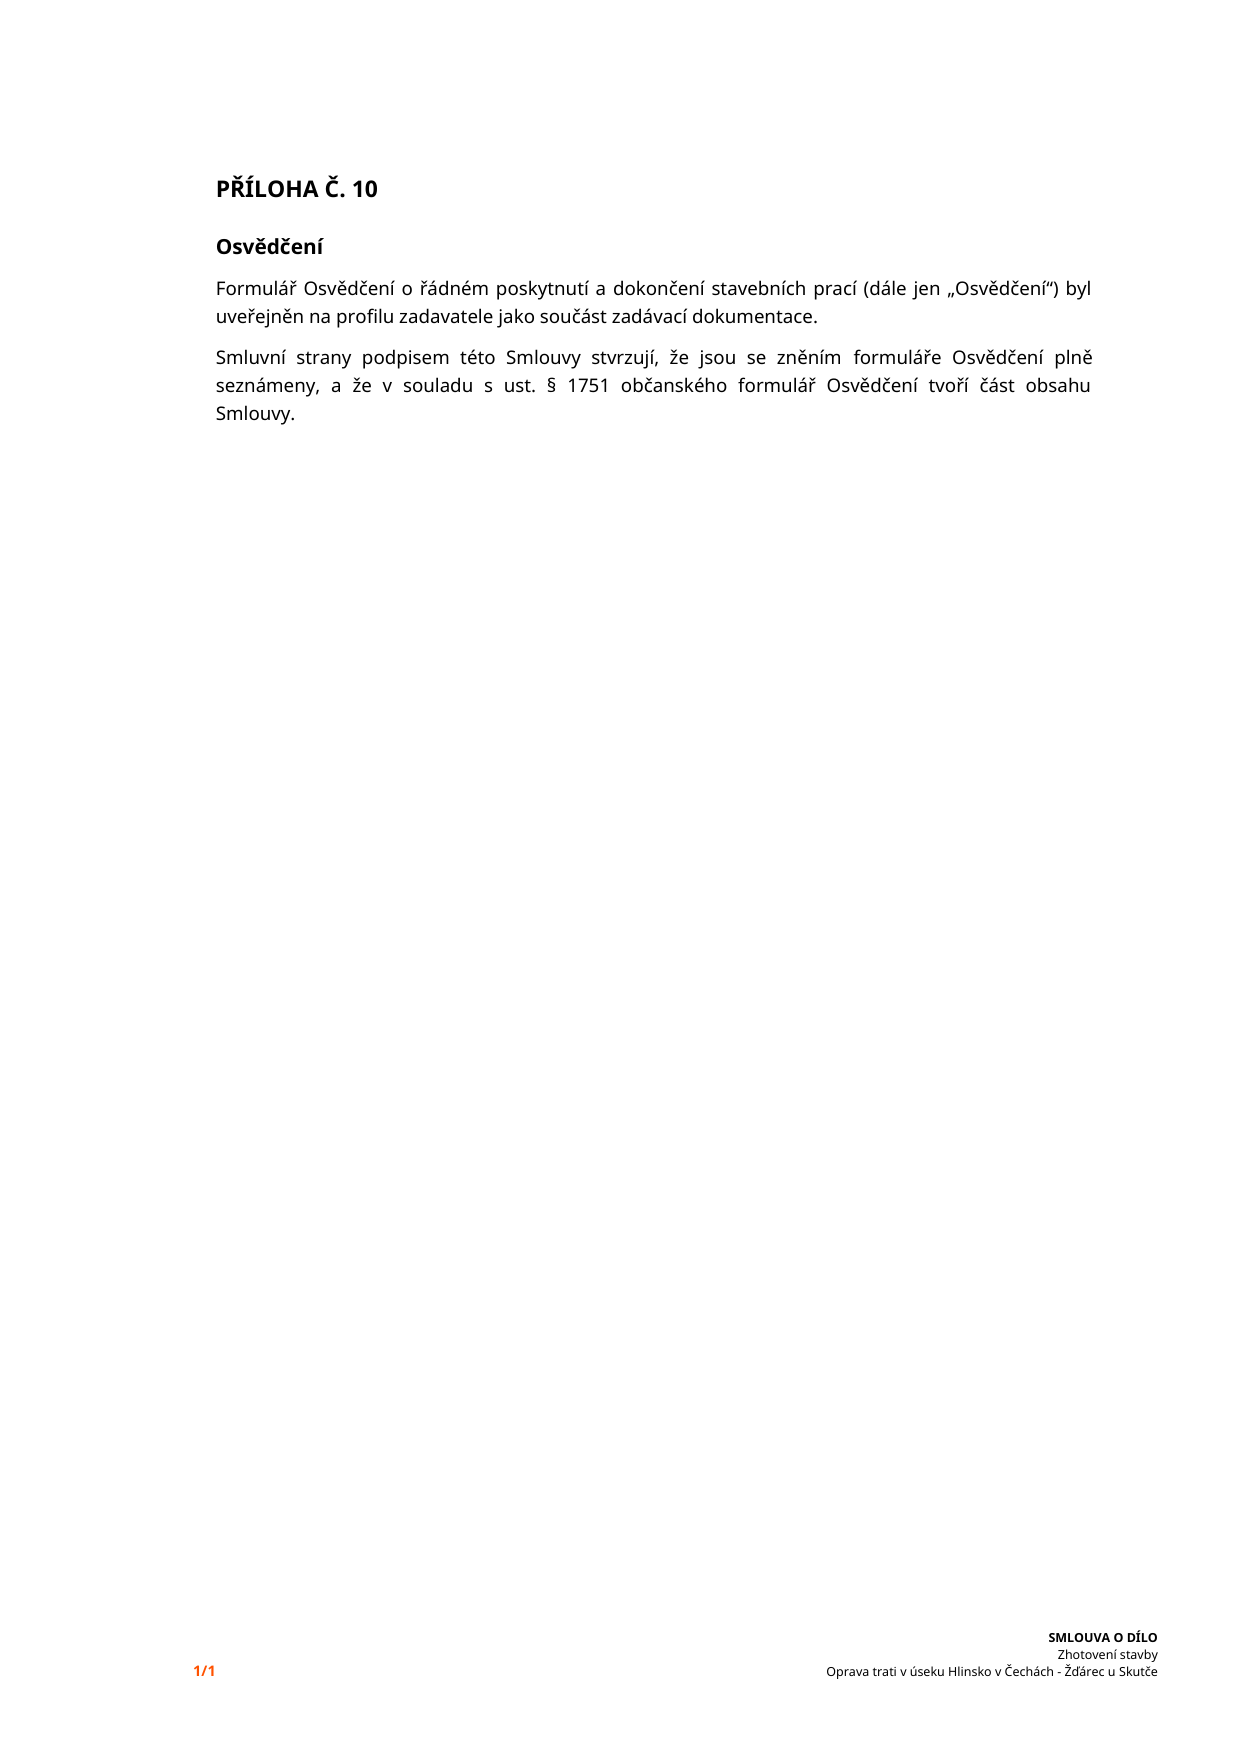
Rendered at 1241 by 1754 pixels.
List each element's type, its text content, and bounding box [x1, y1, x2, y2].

text Formulář Osvědčení o řádném poskytnutí a dokončení stavebních prací (dále jen „Osvědčení“) byl uveřejněn na profilu zadavatele jako součást zadávací dokumentace. [216, 276, 1093, 329]
text Osvědčení [216, 232, 1093, 260]
text Příloha č. 10 [216, 172, 1093, 204]
text Smluvní strany podpisem této Smlouvy stvrzují, že jsou se zněním formuláře Osvědčení plně seznámeny, a že v souladu s ust. § 1751 občanského formulář Osvědčení tvoří část obsahu Smlouvy. [216, 344, 1093, 426]
